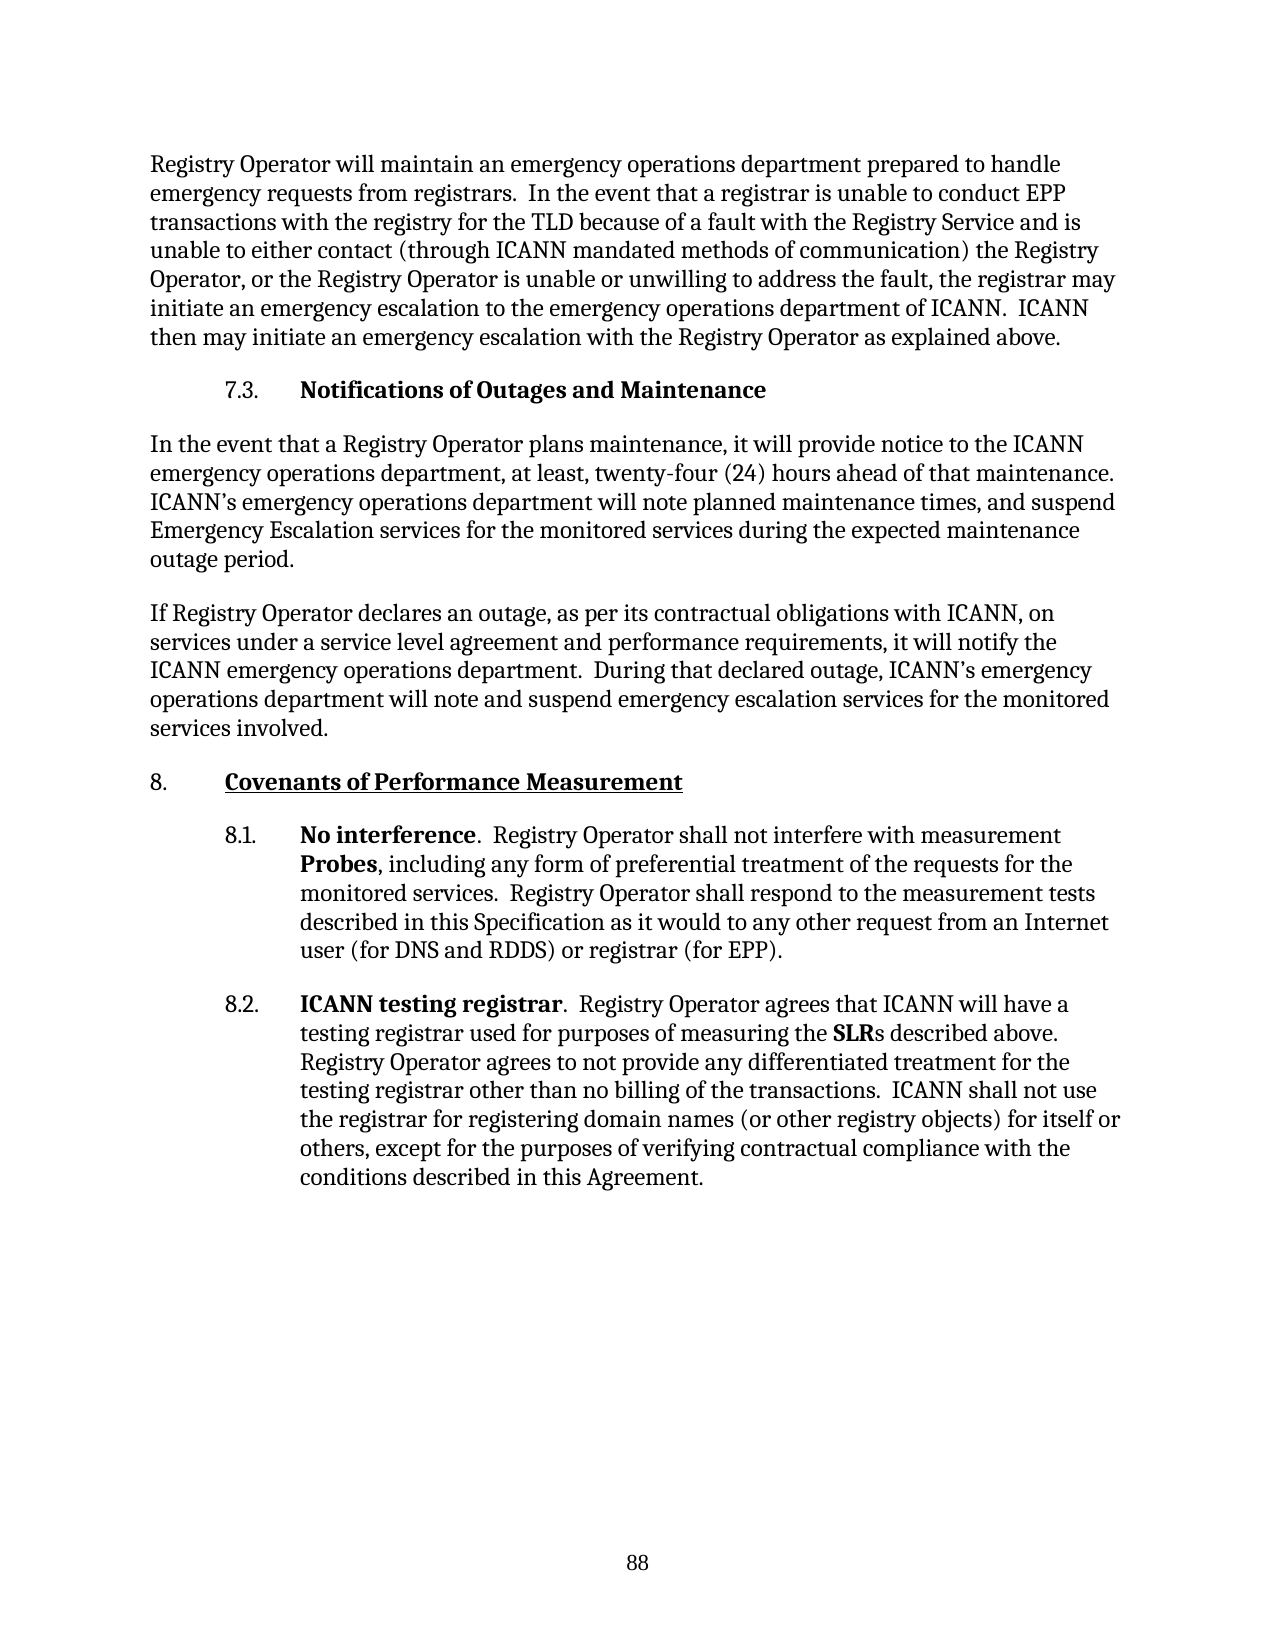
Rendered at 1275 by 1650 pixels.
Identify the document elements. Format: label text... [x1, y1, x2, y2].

text If Registry Operator declares an outage, as per its contractual obligations with ICANN, on services under a service level agreement and performance requirements, it will notify the ICANN emergency operations department. During that declared outage, ICANN’s emergency operations department will note and suspend emergency escalation services for the monitored services involved. [150, 599, 1125, 742]
text No interference. Registry Operator shall not interfere with measurement Probes, including any form of preferential treatment of the requests for the monitored services. Registry Operator shall respond to the measurement tests described in this Specification as it would to any other request from an Internet user (for DNS and RDDS) or registrar (for EPP). [225, 821, 1125, 965]
text Covenants of Performance Measurement [150, 767, 1125, 796]
text Registry Operator will maintain an emergency operations department prepared to handle emergency requests from registrars. In the event that a registrar is unable to conduct EPP transactions with the registry for the TLD because of a fault with the Registry Service and is unable to either contact (through ICANN mandated methods of communication) the Registry Operator, or the Registry Operator is unable or unwilling to address the fault, the registrar may initiate an emergency escalation to the emergency operations department of ICANN. ICANN then may initiate an emergency escalation with the Registry Operator as explained above. [150, 150, 1125, 351]
text In the event that a Registry Operator plans maintenance, it will provide notice to the ICANN emergency operations department, at least, twenty-four (24) hours ahead of that maintenance. ICANN’s emergency operations department will note planned maintenance times, and suspend Emergency Escalation services for the monitored services during the expected maintenance outage period. [150, 430, 1125, 574]
text ICANN testing registrar. Registry Operator agrees that ICANN will have a testing registrar used for purposes of measuring the SLRs described above. Registry Operator agrees to not provide any differentiated treatment for the testing registrar other than no billing of the transactions. ICANN shall not use the registrar for registering domain names (or other registry objects) for itself or others, except for the purposes of verifying contractual compliance with the conditions described in this Agreement. [225, 990, 1125, 1191]
text Notifications of Outages and Maintenance [225, 376, 1125, 405]
